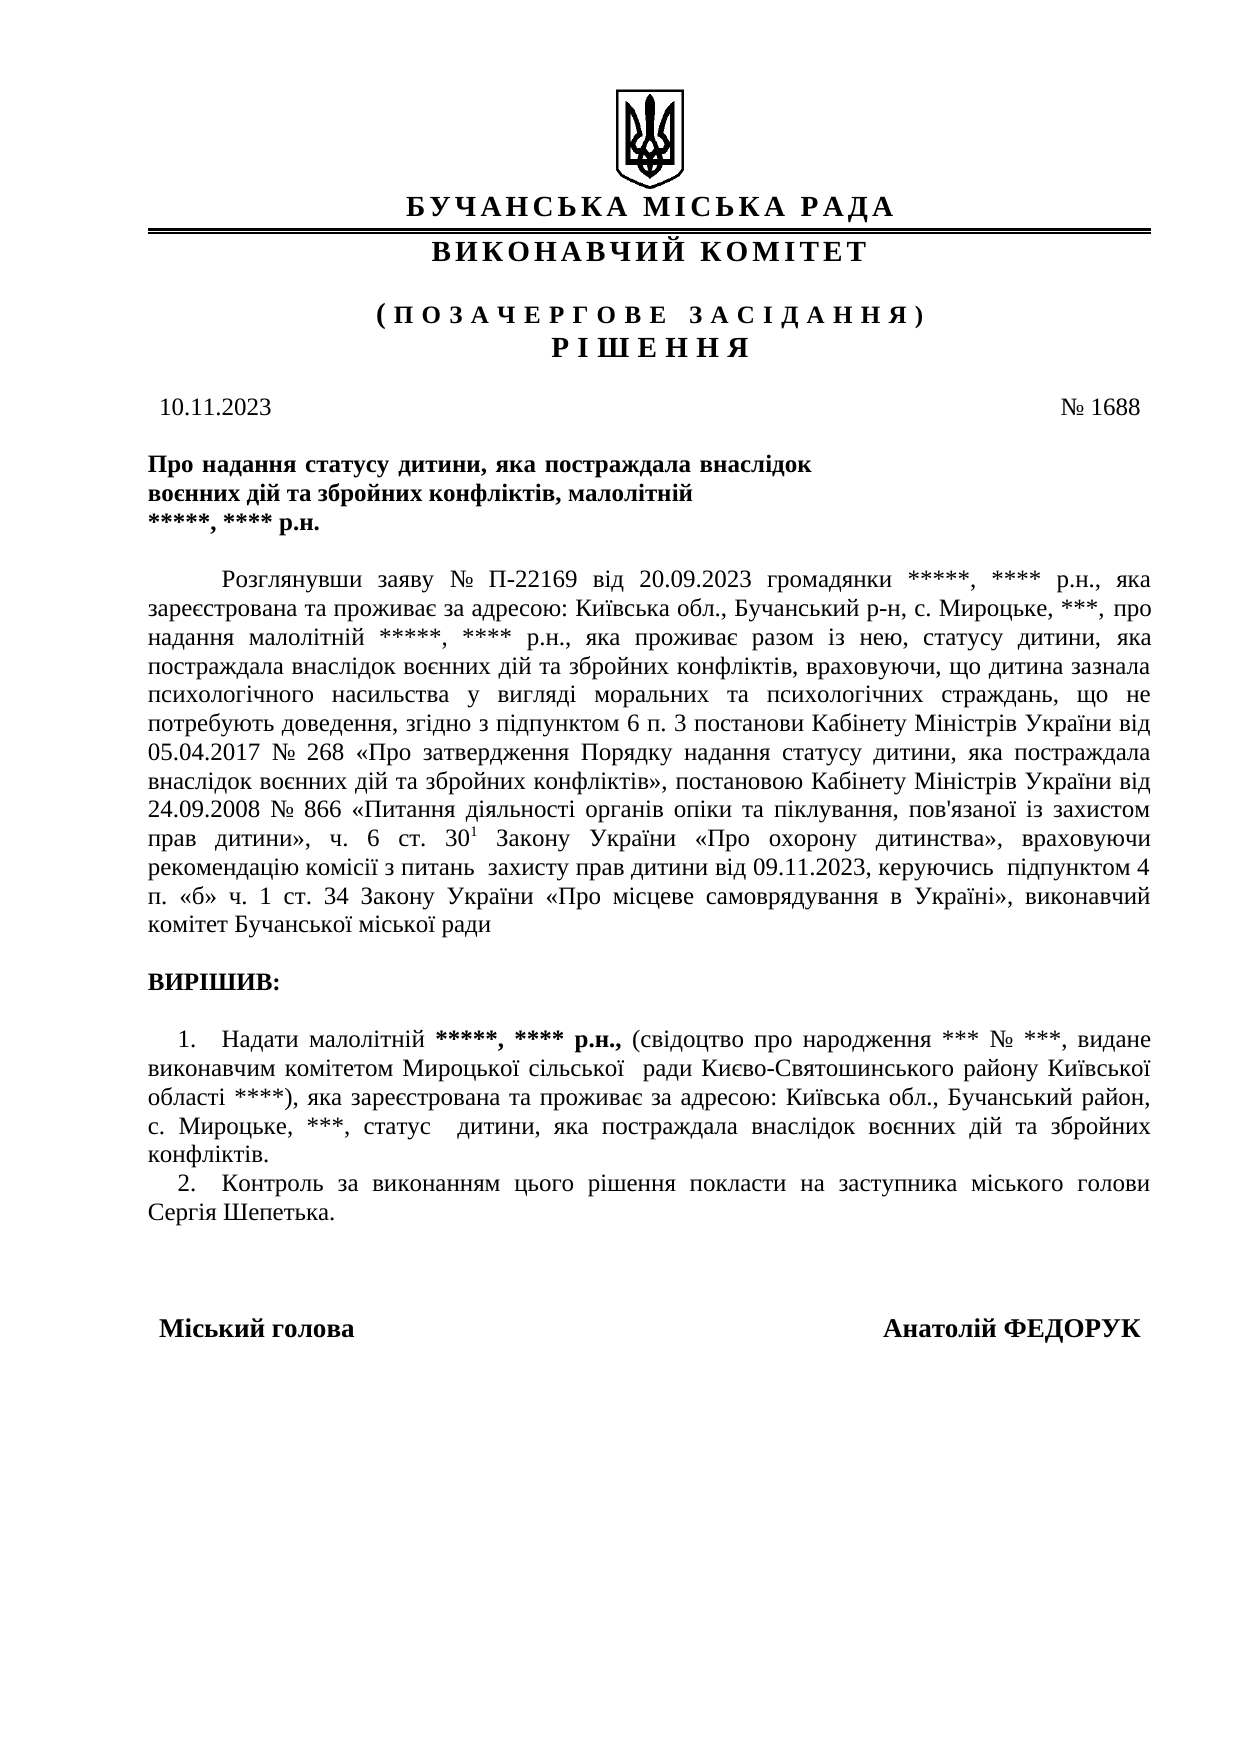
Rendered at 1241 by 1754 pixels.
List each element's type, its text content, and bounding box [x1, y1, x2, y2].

list Контроль за виконанням цього рішення покласти на заступника міського голови Сергія Шепетька. [148, 1168, 1152, 1226]
text (ПОЗАЧЕРГОВЕ ЗАСІДАННЯ) [148, 296, 1152, 330]
text Про надання статусу дитини, яка постраждала внаслідок воєнних дій та збройних конфліктів, малолітній [148, 449, 812, 507]
table_header ВИКОНАВЧИЙ КОМІТЕТ [148, 234, 1151, 296]
text БУЧАНСЬКА МІСЬКА РАДА [148, 189, 1152, 223]
table_header 10.11.2023 [148, 392, 650, 421]
table_header Міський голова [148, 1312, 649, 1343]
picture [614, 88, 685, 189]
table_header Анатолій ФЕДОРУК [649, 1312, 1152, 1343]
text *****, **** р.н. [148, 507, 812, 536]
table_header № 1688 [650, 392, 1152, 421]
text Розглянувши заяву № П-22169 від 20.09.2023 громадянки *****, **** р.н., яка зареєстрована та проживає за адресою: Київська обл., Бучанський р-н, с. Мироцьке, ***, про надання малолітній *****, **** р.н., яка проживає разом із нею, статусу дитини, яка постраждала внаслідок воєнних дій та збройних конфліктів, враховуючи, що дитина зазнала психологічного насильства у вигляді моральних та психологічних страждань, що не потребують доведення, згідно з підпунктом 6 п. 3 постанови Кабінету Міністрів України від 05.04.2017 № 268 «Про затвердження Порядку надання статусу дитини, яка постраждала внаслідок воєнних дій та збройних конфліктів», постановою Кабінету Міністрів України від 24.09.2008 № 866 «Питання діяльності органів опіки та піклування, пов'язаної із захистом прав дитини», ч. 6 ст. 301 Закону України «Про охорону дитинства», враховуючи рекомендацію комісії з питань захисту прав дитини від 09.11.2023, керуючись підпунктом 4 п. «б» ч. 1 ст. 34 Закону України «Про місцеве самоврядування в Україні», виконавчий комітет Бучанської міської ради [148, 564, 1152, 938]
list Надати малолітній *****, **** р.н., (свідоцтво про народження *** № ***, видане виконавчим комітетом Мироцької сільської ради Києво-Святошинського району Київської області ****), яка зареєстрована та проживає за адресою: Київська обл., Бучанський район, с. Мироцьке, ***, статус дитини, яка постраждала внаслідок воєнних дій та збройних конфліктів. [148, 1024, 1152, 1168]
text РІШЕННЯ [148, 330, 1152, 363]
text ВИРІШИВ: [148, 967, 1152, 996]
